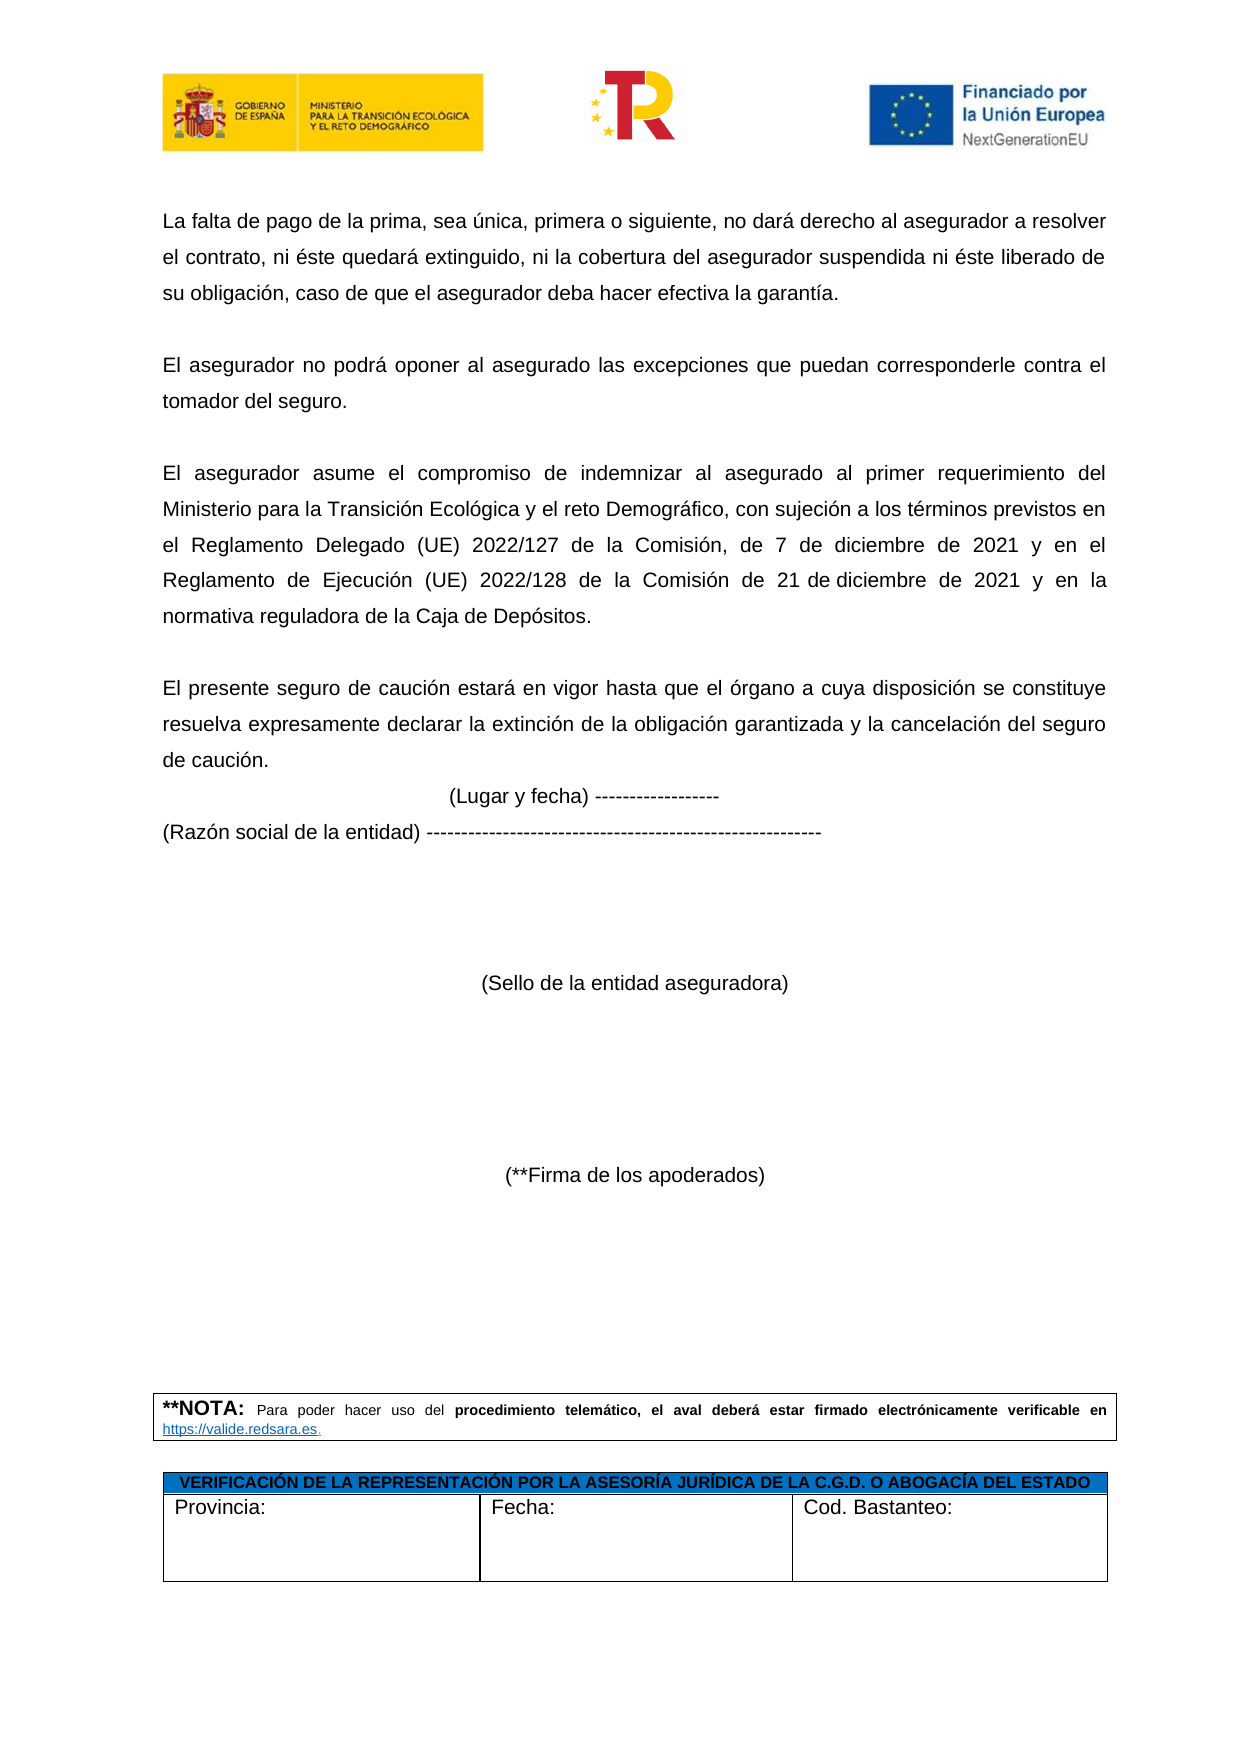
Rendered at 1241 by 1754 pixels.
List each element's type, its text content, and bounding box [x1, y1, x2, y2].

table_cell Provincia: [164, 1495, 479, 1581]
text (Lugar y fecha) ------------------ [369, 784, 1107, 808]
text El presente seguro de caución estará en vigor hasta que el órgano a cuya disposición se constituye resuelva expresamente declarar la extinción de la obligación garantizada y la cancelación del seguro de caución. [162, 676, 1107, 772]
picture [863, 74, 1108, 154]
table_cell Fecha: [481, 1495, 792, 1581]
text El asegurador asume el compromiso de indemnizar al asegurado al primer requerimiento del Ministerio para la Transición Ecológica y el reto Demográfico, con sujeción a los términos previstos en el Reglamento Delegado (UE) 2022/127 de la Comisión, de 7 de diciembre de 2021 y en el Reglamento de Ejecución (UE) 2022/128 de la Comisión de 21 de diciembre de 2021 y en la normativa reguladora de la Caja de Depósitos. [162, 461, 1107, 628]
text La falta de pago de la prima, sea única, primera o siguiente, no dará derecho al asegurador a resolver el contrato, ni éste quedará extinguido, ni la cobertura del asegurador suspendida ni éste liberado de su obligación, caso de que el asegurador deba hacer efectiva la garantía. [162, 209, 1107, 305]
text El asegurador no podrá oponer al asegurado las excepciones que puedan corresponderle contra el tomador del seguro. [162, 353, 1107, 413]
text (**Firma de los apoderados) [162, 1162, 1107, 1186]
table_cell Cod. Bastanteo: [793, 1495, 1107, 1581]
picture [162, 73, 485, 153]
text (Sello de la entidad aseguradora) [162, 971, 1107, 995]
text (Razón social de la entidad) --------------------------------------------------------- [89, 820, 1107, 844]
text **NOTA: Para poder hacer uso del procedimiento telemático, el aval deberá estar firmado electrónicamente verificable en https://valide.redsara.es. [154, 1394, 1116, 1440]
table_header VERIFICACIÓN DE LA REPRESENTACIÓN POR LA ASESORÍA JURÍDICA DE LA C.G.D. O ABOGACÍA DEL ESTADO [164, 1473, 1107, 1493]
picture [583, 65, 684, 145]
